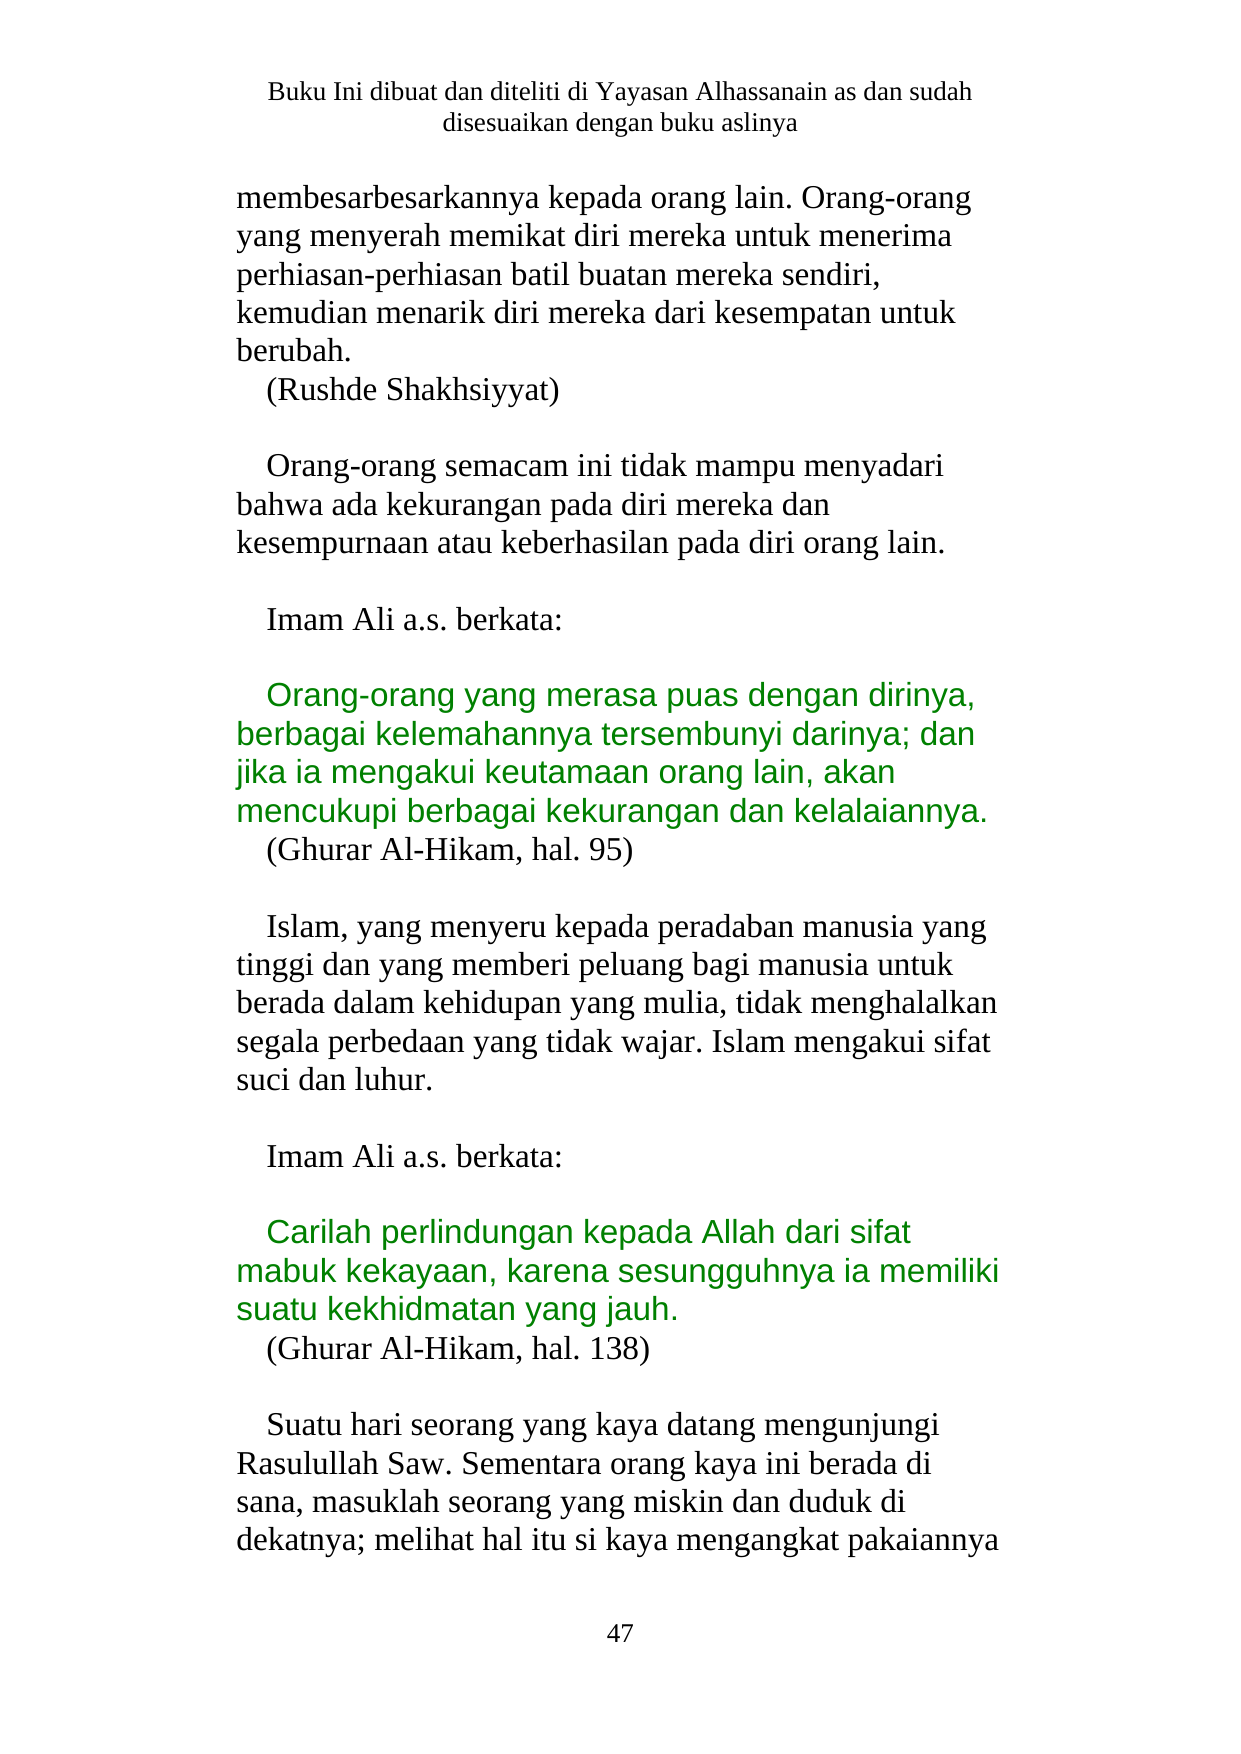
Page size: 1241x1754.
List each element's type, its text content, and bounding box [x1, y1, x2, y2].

text Carilah perlindungan kepada Allah dari sifat mabuk kekayaan, karena sesungguhnya ia memiliki suatu kekhidmatan yang jauh. [236, 1213, 1004, 1328]
text (Ghurar Al-Hikam, hal. 138) [236, 1328, 1004, 1366]
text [236, 1404, 1004, 1558]
text (Ghurar Al-Hikam, hal. 95) [236, 829, 1004, 868]
text Orang-orang semacam ini tidak mampu menyadari bahwa ada kekurangan pada diri mereka dan kesempurnaan atau keberhasilan pada diri orang lain. [236, 446, 1004, 561]
text Islam, yang menyeru kepada peradaban manusia yang tinggi dan yang memberi peluang bagi manusia untuk berada dalam kehidupan yang mulia, tidak menghalalkan segala perbedaan yang tidak wajar. Islam mengakui sifat suci dan luhur. [236, 906, 1004, 1098]
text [236, 177, 1004, 369]
text Imam Ali a.s. berkata: [236, 599, 1004, 637]
text (Rushde Shakhsiyyat) [236, 369, 1004, 407]
text Imam Ali a.s. berkata: [236, 1136, 1004, 1174]
text Orang-orang yang merasa puas dengan dirinya, berbagai kelemahannya tersembunyi darinya; dan jika ia mengakui keutamaan orang lain, akan mencukupi berbagai kekurangan dan kelalaiannya. [236, 676, 1004, 829]
